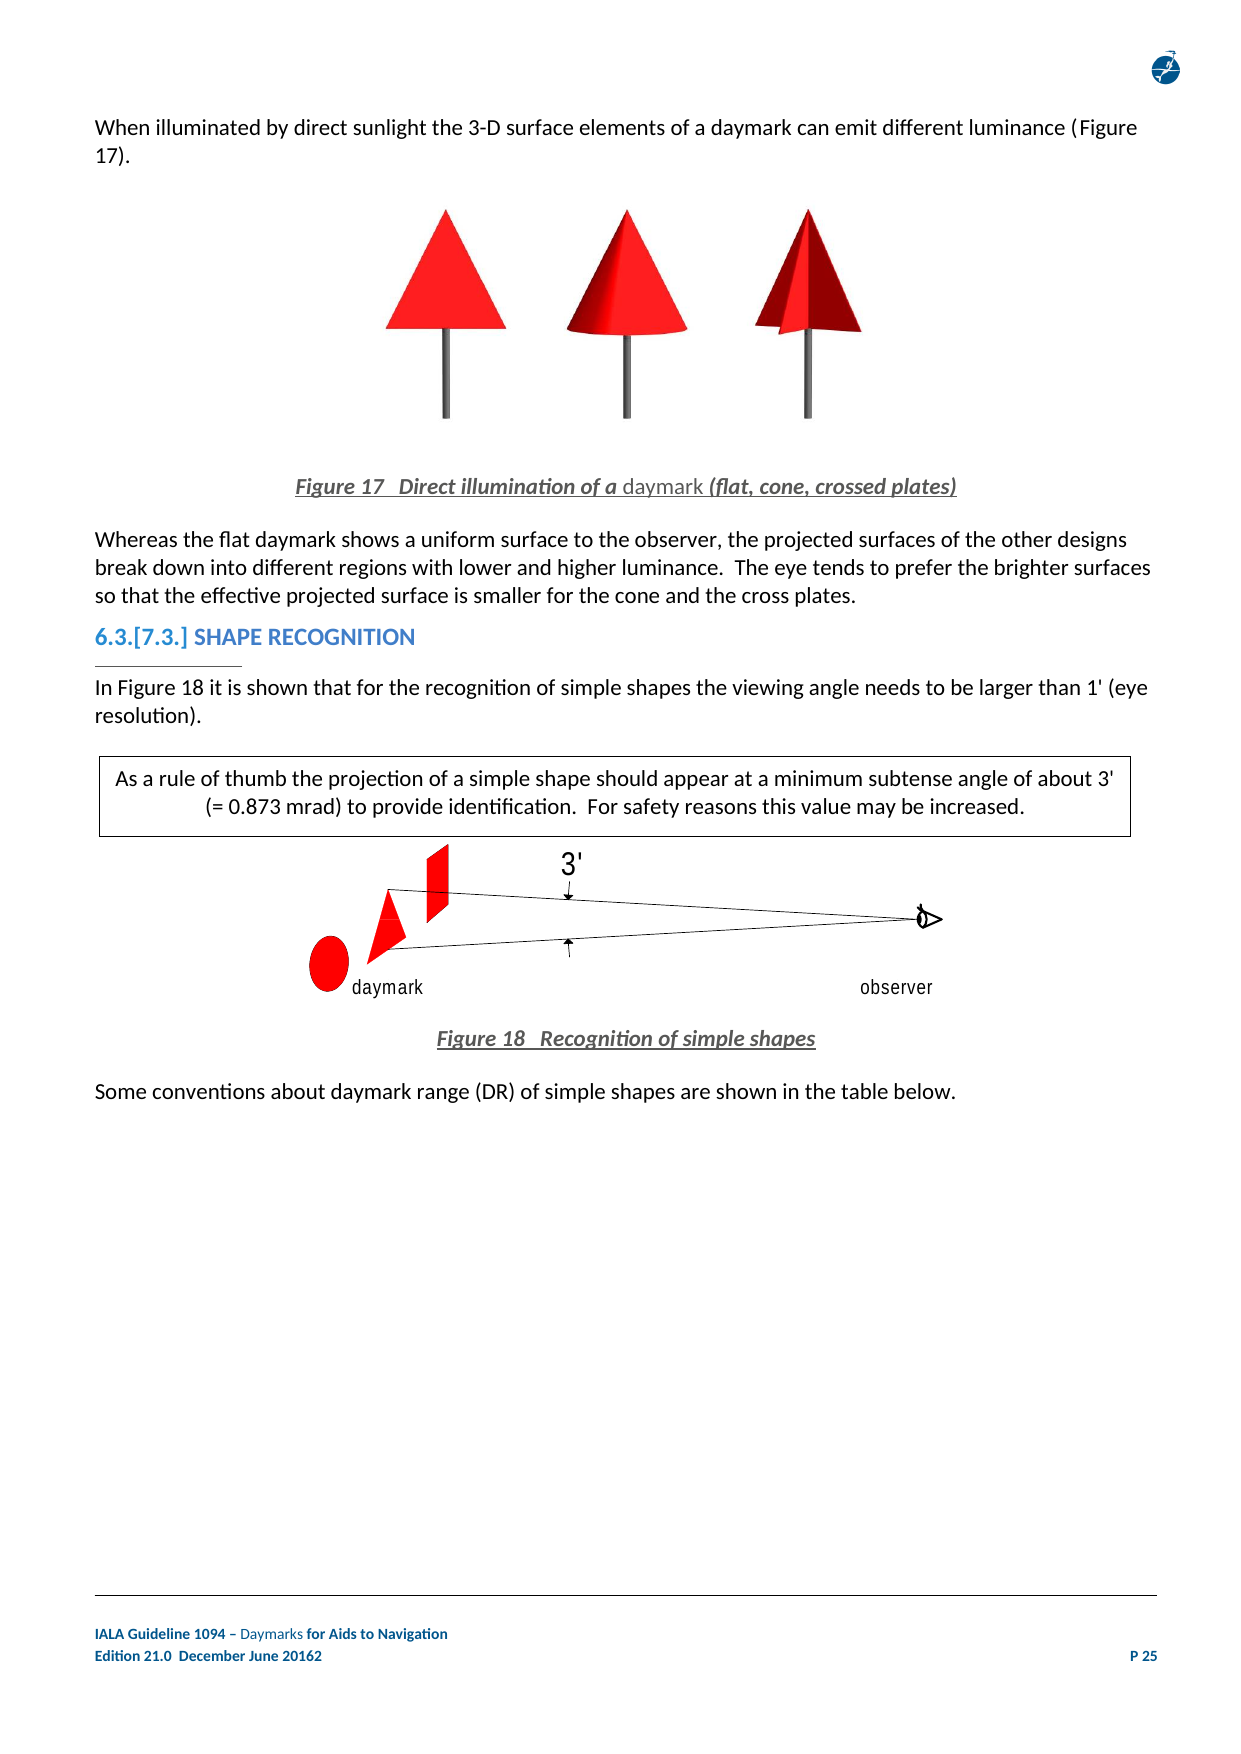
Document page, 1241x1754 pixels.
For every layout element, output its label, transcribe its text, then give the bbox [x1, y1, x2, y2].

text In Figure 18 it is shown that for the recognition of simple shapes the viewing angle needs to be larger than 1' (eye resolution). [94, 673, 1157, 729]
text When illuminated by direct sunlight the 3-D surface elements of a daymark can emit different luminance (Figure 17). [94, 113, 1157, 169]
text Whereas the flat daymark shows a uniform surface to the observer, the projected surfaces of the other designs break down into different regions with lower and higher luminance. The eye tends to prefer the brighter surfaces so that the effective projected surface is smaller for the cone and the cross plates. [94, 525, 1157, 609]
picture [1120, 0, 1239, 119]
text Direct illumination of a daymark (flat, cone, crossed plates) [94, 472, 1157, 500]
picture [361, 182, 890, 447]
text Recognition of simple shapes [94, 1024, 1157, 1052]
subtitle Shape recognition [94, 621, 1157, 652]
text Some conventions about daymark range (DR) of simple shapes are shown in the table below. [94, 1077, 1157, 1105]
